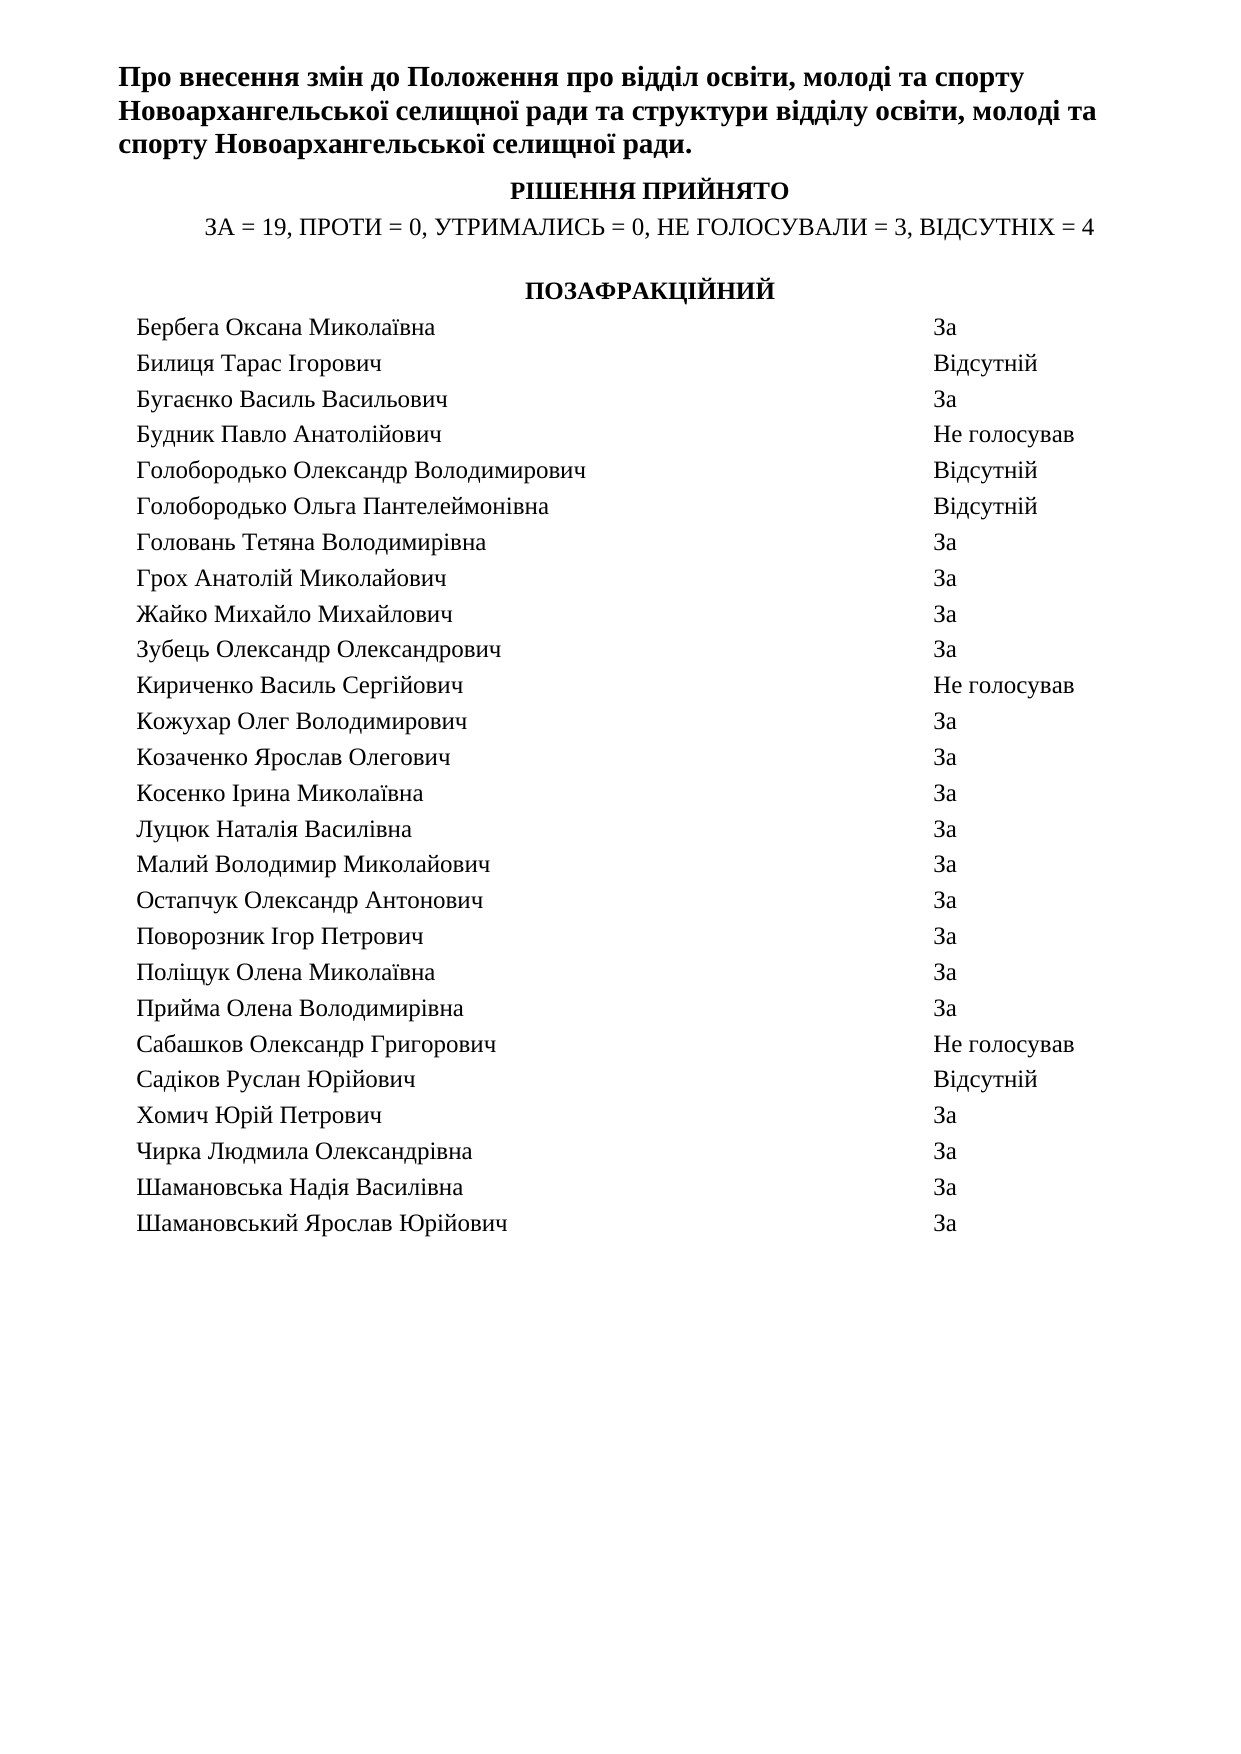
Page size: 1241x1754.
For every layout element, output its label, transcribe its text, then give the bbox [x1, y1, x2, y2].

table_cell За [915, 846, 1181, 882]
table_cell Головань Тетяна Володимирівна [118, 524, 915, 559]
table_cell За [915, 739, 1181, 774]
table_header Рішення прийнято [118, 172, 1181, 208]
table_cell За [915, 1133, 1181, 1168]
table_cell Косенко Ірина Миколаївна [118, 774, 915, 810]
table_cell За [915, 989, 1181, 1025]
table_cell За [915, 810, 1181, 846]
table_cell Шамановська Надія Василівна [118, 1169, 915, 1204]
table_cell Луцюк Наталія Василівна [118, 810, 915, 846]
table_cell Малий Володимир Миколайович [118, 846, 915, 882]
table_cell позафракційний [118, 244, 1181, 308]
table_cell Відсутній [915, 344, 1181, 380]
table_cell Прийма Олена Володимирівна [118, 989, 915, 1025]
table_cell Хомич Юрій Петрович [118, 1097, 915, 1133]
table_cell Не голосував [915, 416, 1181, 452]
table_cell За [915, 595, 1181, 631]
table_cell За [915, 1169, 1181, 1204]
table_cell Не голосував [915, 1025, 1181, 1061]
table_cell За [915, 882, 1181, 918]
table_cell Сабашков Олександр Григорович [118, 1025, 915, 1061]
table_cell Чирка Людмила Олександрівна [118, 1133, 915, 1168]
table_cell Остапчук Олександр Антонович [118, 882, 915, 918]
table_cell Відсутній [915, 488, 1181, 523]
table_cell Відсутній [915, 1061, 1181, 1097]
table_cell За [915, 559, 1181, 595]
table_cell Відсутній [915, 452, 1181, 488]
table_cell Кожухар Олег Володимирович [118, 703, 915, 738]
table_cell Голобородько Ольга Пантелеймонівна [118, 488, 915, 523]
table_cell Зубець Олександр Олександрович [118, 631, 915, 667]
table_cell Шамановський Ярослав Юрійович [118, 1204, 915, 1240]
table_cell Садіков Руслан Юрійович [118, 1061, 915, 1097]
subtitle Про внесення змін до Положення про відділ освіти, молоді та спорту Новоархангельської селищної ради та структури відділу освіти, молоді та спорту Новоархангельської селищної ради. [118, 59, 1181, 160]
table_cell За [915, 1097, 1181, 1133]
table_cell За [915, 380, 1181, 416]
table_cell Не голосував [915, 667, 1181, 703]
table_cell За [915, 631, 1181, 667]
table_cell Билиця Тарас Ігорович [118, 344, 915, 380]
table_cell За [915, 918, 1181, 953]
table_cell За [915, 774, 1181, 810]
table_cell Будник Павло Анатолійович [118, 416, 915, 452]
table_cell За [915, 524, 1181, 559]
table_cell Поворозник Ігор Петрович [118, 918, 915, 953]
table_cell Козаченко Ярослав Олегович [118, 739, 915, 774]
table_cell За [915, 954, 1181, 989]
table_cell Жайко Михайло Михайлович [118, 595, 915, 631]
table_cell Голобородько Олександр Володимирович [118, 452, 915, 488]
table_cell За [915, 703, 1181, 738]
table_cell За [915, 1204, 1181, 1240]
table_cell За [915, 309, 1181, 344]
table_cell Грох Анатолій Миколайович [118, 559, 915, 595]
table_cell Кириченко Василь Сергійович [118, 667, 915, 703]
table_cell Бугаєнко Василь Васильович [118, 380, 915, 416]
table_cell ЗА = 19, ПРОТИ = 0, УТРИМАЛИСЬ = 0, НЕ ГОЛОСУВАЛИ = 3, ВІДСУТНІХ = 4 [118, 208, 1181, 244]
table_cell Поліщук Олена Миколаївна [118, 954, 915, 989]
table_cell Бербега Оксана Миколаївна [118, 309, 915, 344]
